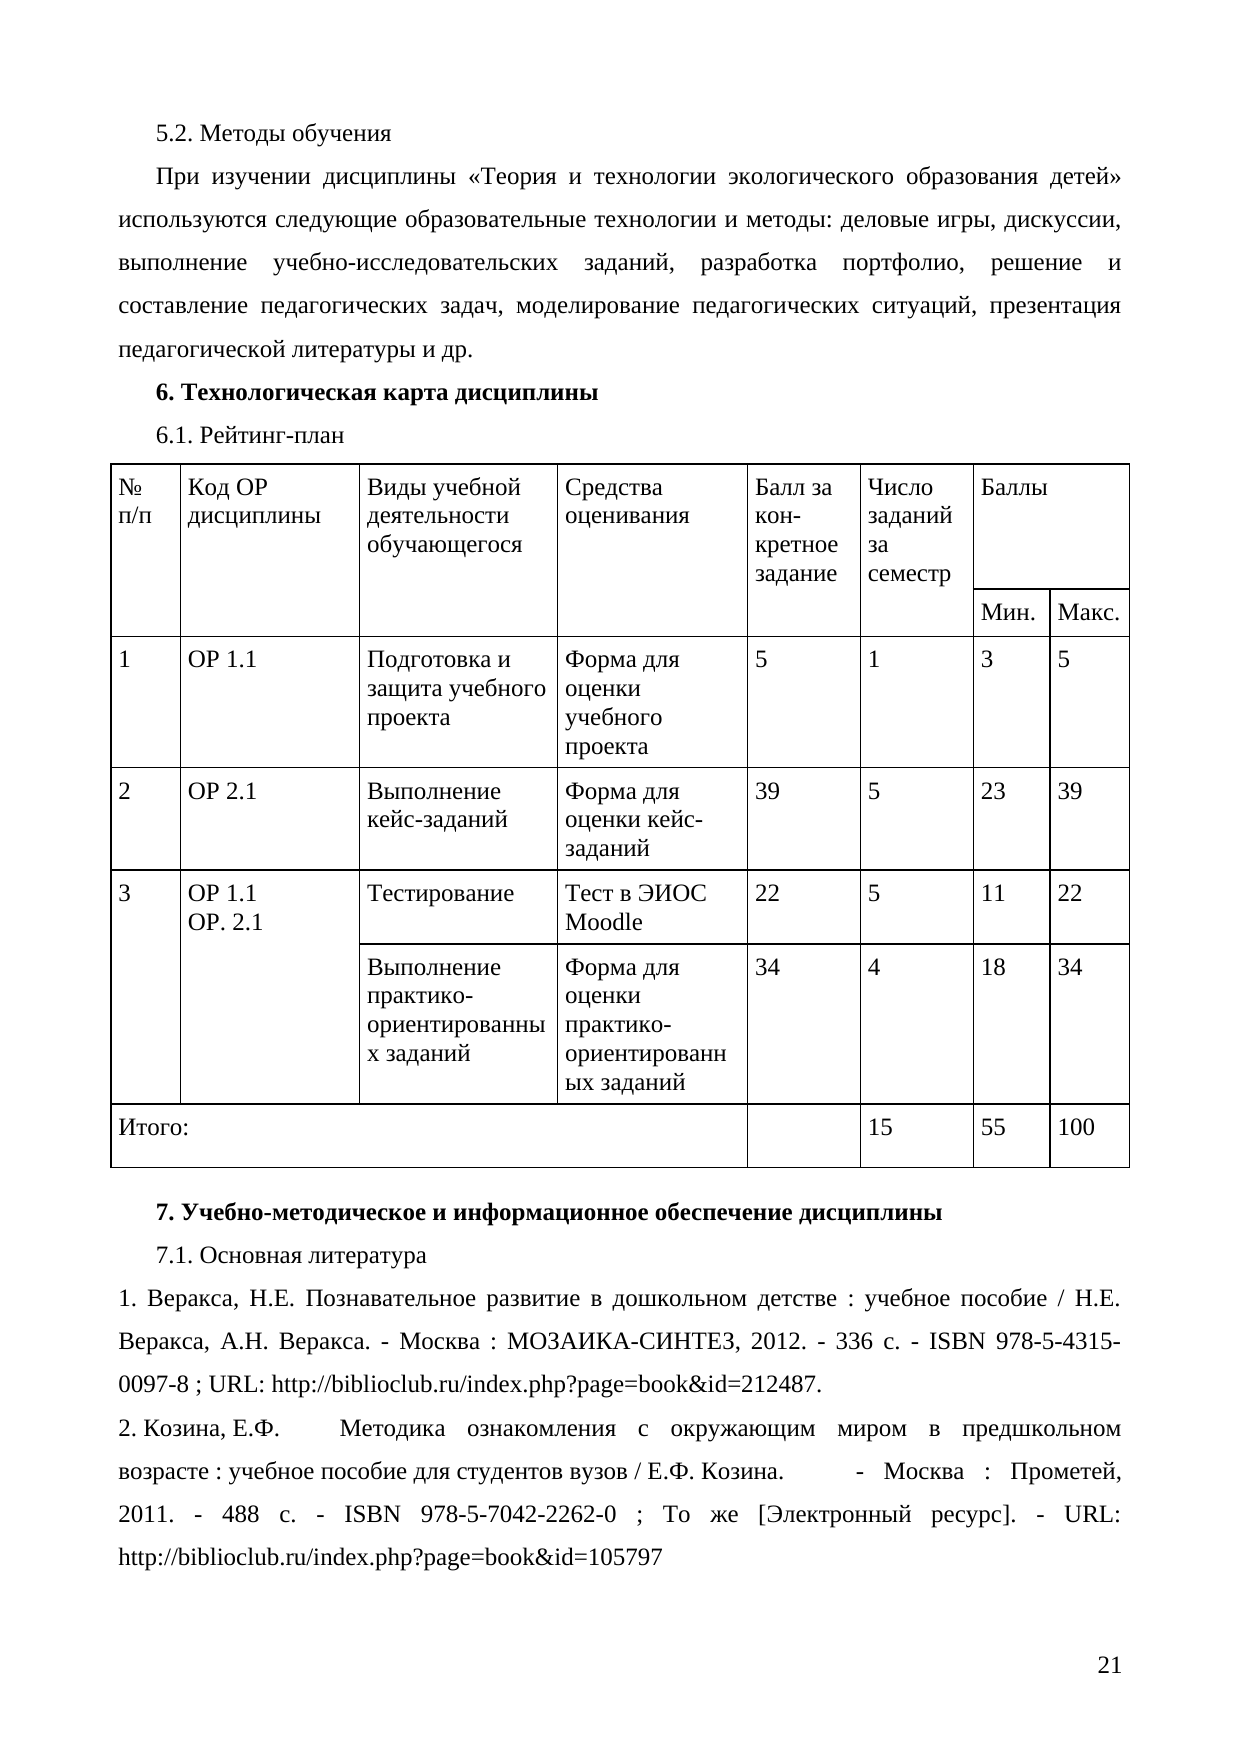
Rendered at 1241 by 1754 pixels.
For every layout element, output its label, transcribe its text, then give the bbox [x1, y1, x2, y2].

table_cell ОР 2.1 [181, 768, 359, 869]
subtitle 6.1. Рейтинг-план [118, 420, 1122, 449]
table_cell Выполнение практико-ориентированных заданий [360, 945, 557, 1103]
text 2. Козина, Е.Ф. Методика ознакомления с окружающим миром в предшкольном возрасте : учебное пособие для студентов вузов / Е.Ф. Козина. - Москва : Прометей, 2011. - 488 с. - ISBN 978-5-7042-2262-0 ; То же [Электронный ресурс]. - URL: http://biblioclub.ru/index.php?page=book&id=105797 [118, 1413, 1122, 1571]
table_cell 34 [748, 945, 860, 1103]
table_cell 34 [1051, 945, 1129, 1103]
table_cell Мин. [974, 590, 1049, 636]
text 1. Веракса, Н.Е. Познавательное развитие в дошкольном детстве : учебное пособие / Н.Е. Веракса, А.Н. Веракса. - Москва : МОЗАИКА-СИНТЕЗ, 2012. - 336 с. - ISBN 978-5-4315-0097-8 ; URL: http://biblioclub.ru/index.php?page=book&id=212487. [118, 1283, 1122, 1398]
table_header Код ОР дисциплины [181, 465, 359, 636]
table_header Средства оценивания [558, 465, 747, 636]
table_cell 2 [112, 768, 180, 869]
table_header Виды учебной деятельности обучающегося [360, 465, 557, 636]
table_cell Выполнение кейс-заданий [360, 768, 557, 869]
table_header Баллы [974, 465, 1129, 588]
table_cell 22 [748, 871, 860, 943]
table_cell [748, 1105, 860, 1167]
table_cell 5 [861, 768, 973, 869]
table_cell Форма для оценки кейс-заданий [558, 768, 747, 869]
table_cell Итого: [112, 1105, 747, 1167]
table_cell 22 [1051, 871, 1129, 943]
table_cell 5 [861, 871, 973, 943]
table_cell Тест в ЭИОС Мoodle [558, 871, 747, 943]
table_cell 11 [974, 871, 1049, 943]
table_cell 15 [861, 1105, 973, 1167]
table_cell ОР 1.1 [181, 637, 359, 767]
table_cell 18 [974, 945, 1049, 1103]
table_cell Макс. [1051, 590, 1129, 636]
table_header Число заданий за семестр [861, 465, 973, 636]
table_cell ОР 1.1 ОР. 2.1 [181, 871, 359, 1103]
table_cell 39 [748, 768, 860, 869]
subtitle 6. Технологическая карта дисциплины [118, 377, 1122, 406]
text При изучении дисциплины «Теория и технологии экологического образования детей» используются следующие образовательные технологии и методы: деловые игры, дискуссии, выполнение учебно-исследовательских заданий, разработка портфолио, решение и составление педагогических задач, моделирование педагогических ситуаций, презентация педагогической литературы и др. [118, 161, 1122, 362]
table_header № п/п [112, 465, 180, 636]
subtitle 7.1. Основная литература [118, 1240, 1122, 1269]
table_cell 1 [861, 637, 973, 767]
table_cell 5 [1051, 637, 1129, 767]
table_cell 1 [112, 637, 180, 767]
table_cell 39 [1051, 768, 1129, 869]
table_cell 23 [974, 768, 1049, 869]
table_header Балл за кон-кретное задание [748, 465, 860, 636]
table_cell 55 [974, 1105, 1049, 1167]
subtitle 5.2. Методы обучения [118, 118, 1122, 147]
table_cell 5 [748, 637, 860, 767]
table_cell Подготовка и защита учебного проекта [360, 637, 557, 767]
table_cell 100 [1051, 1105, 1129, 1167]
table_cell Форма для оценки учебного проекта [558, 637, 747, 767]
table_cell Тестирование [360, 871, 557, 943]
table_cell Форма для оценки практико-ориентированных заданий [558, 945, 747, 1103]
table_cell 3 [112, 871, 180, 1103]
table_cell 4 [861, 945, 973, 1103]
table_cell 3 [974, 637, 1049, 767]
subtitle 7. Учебно-методическое и информационное обеспечение дисциплины [118, 1197, 1122, 1226]
